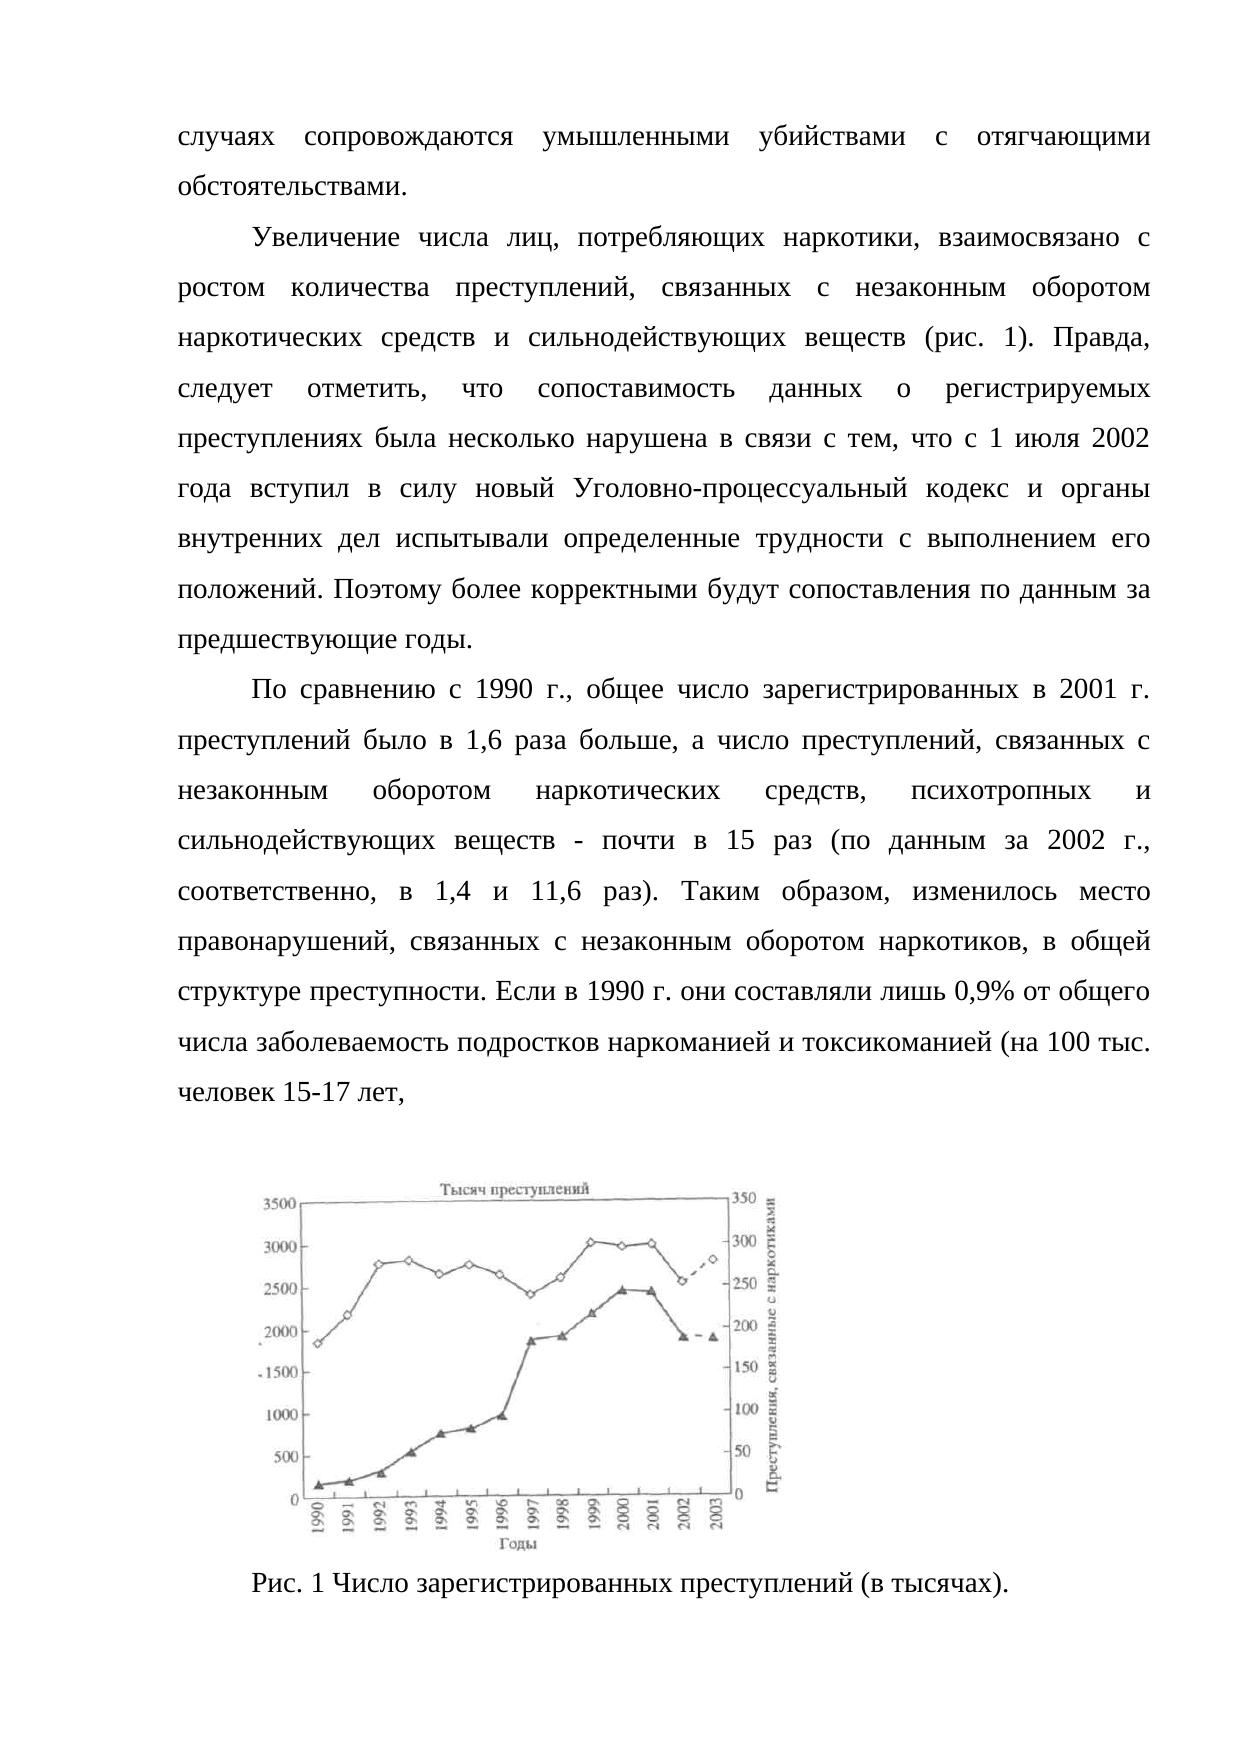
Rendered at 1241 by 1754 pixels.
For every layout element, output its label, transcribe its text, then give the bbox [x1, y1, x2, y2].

picture [251, 1174, 789, 1553]
text Увеличение числа лиц, потребляющих наркотики, взаимосвязано с ростом количества преступлений, связанных с незаконным оборотом наркотических средств и сильнодействующих веществ (рис. 1). Правда, следует отметить, что сопоставимость данных о регистрируемых преступлениях была несколько нарушена в связи с тем, что с 1 июля 2002 года вступил в силу новый Уголовно-процессуальный кодекс и органы внутренних дел испытывали определенные трудности с выполнением его положений. Поэтому более корректными будут сопоставления по данным за предшествующие годы. [177, 219, 1152, 655]
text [177, 118, 1152, 202]
text Рис. 1 Число зарегистрированных преступлений (в тысячах). [177, 1565, 1152, 1598]
text По сравнению с 1990 г., общее число зарегистрированных в 2001 г. преступлений было в 1,6 раза больше, а число преступлений, связанных с незаконным оборотом наркотических средств, психотропных и сильнодействующих веществ - почти в 15 раз (по данным за 2002 г., соответственно, в 1,4 и 11,6 раз). Таким образом, изменилось место правонарушений, связанных с незаконным оборотом наркотиков, в общей структуре преступности. Если в 1990 г. они составляли лишь 0,9% от общего числа заболеваемость подростков наркоманией и токсикоманией (на 100 тыс. человек 15-17 лет, [177, 672, 1152, 1108]
